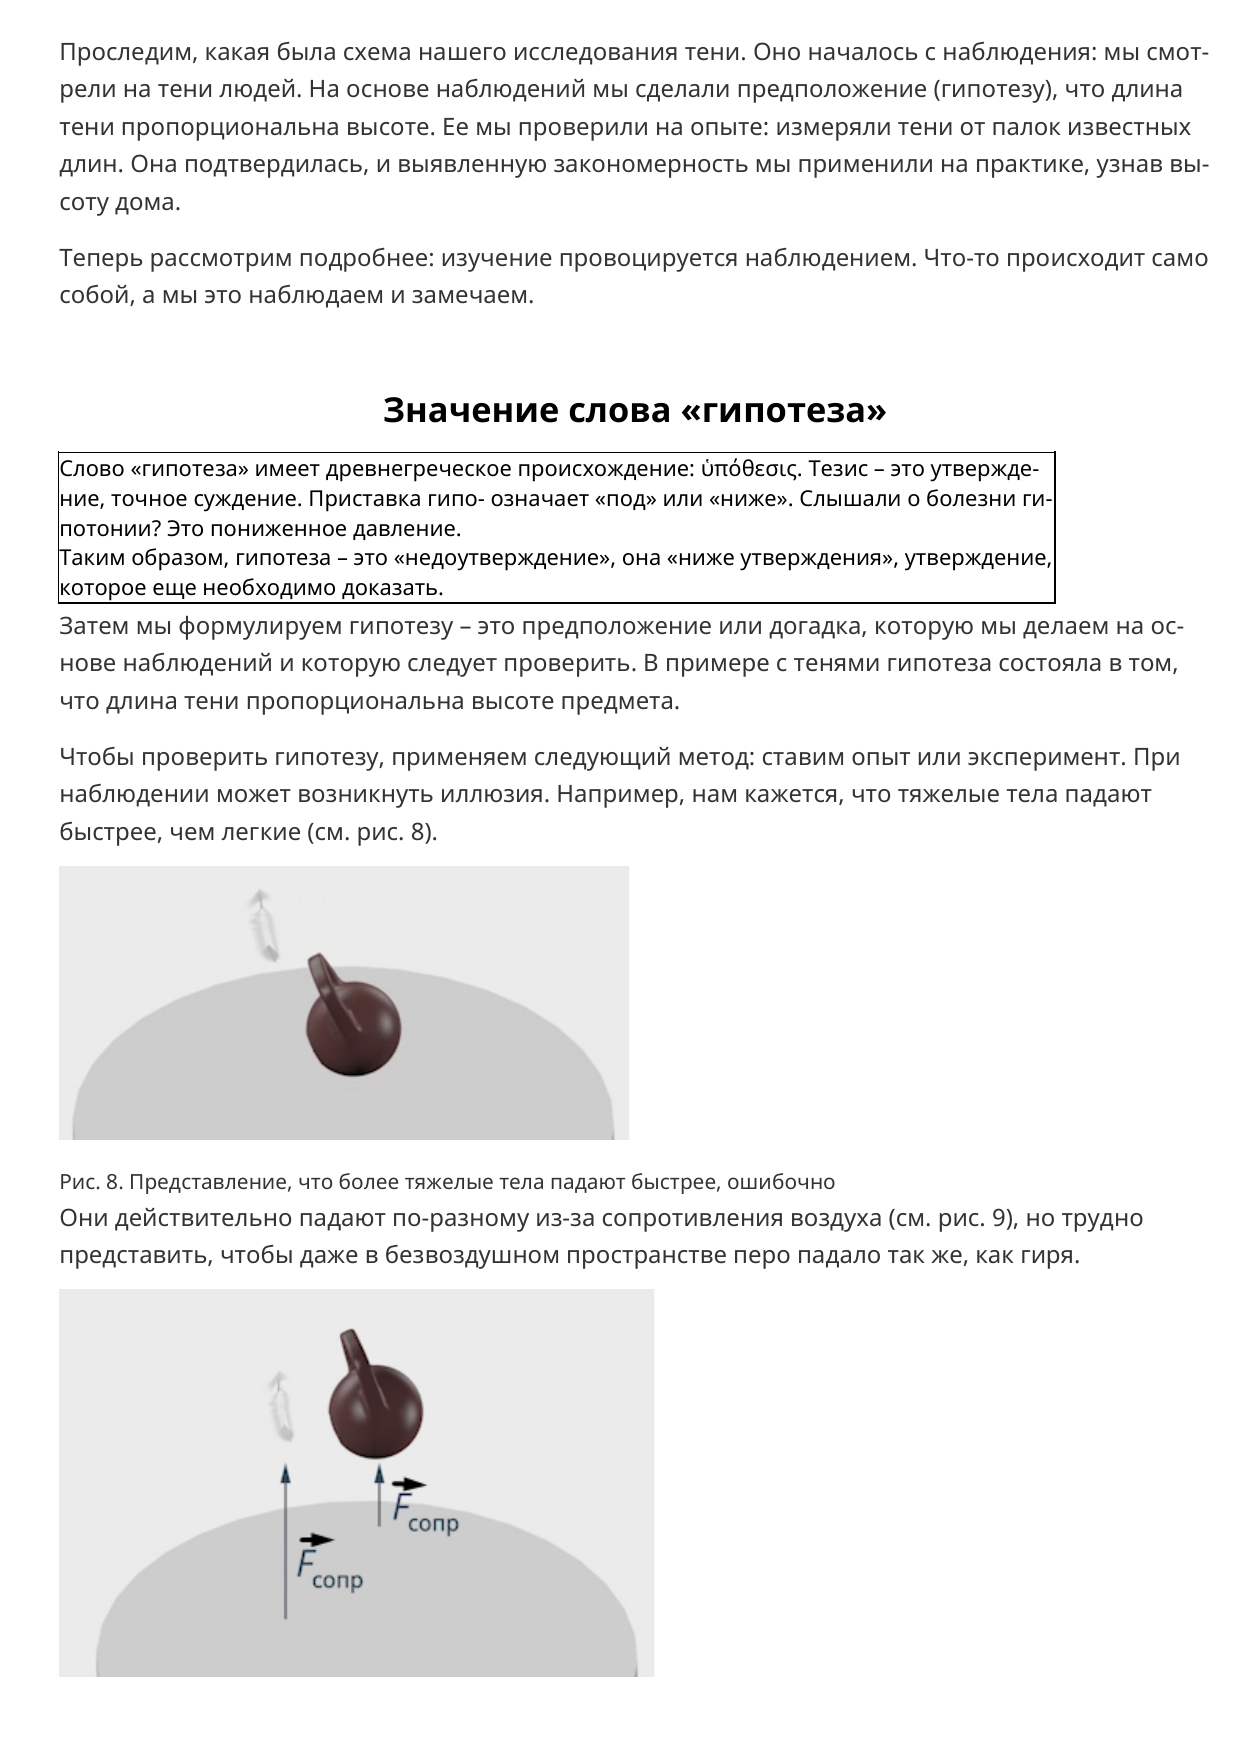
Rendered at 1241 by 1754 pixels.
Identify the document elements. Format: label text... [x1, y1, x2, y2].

text Чтобы проверить гипотезу, применяем следующий метод: ставим опыт или эксперимент. При наблюдении может возникнуть иллюзия. Например, нам кажется, что тяжелые тела падают быстрее, чем легкие (см. рис. 8). [59, 735, 1211, 847]
text Рис. 8. Представление, что более тяжелые тела падают быстрее, ошибочно [59, 1158, 1211, 1196]
text Теперь рассмотрим подробнее: изучение провоцируется наблюдением. Что-то происходит само собой, а мы это наблюдаем и замечаем. [59, 236, 1211, 311]
text Они действительно падают по-разному из-за сопротивления воздуха (см. рис. 9), но трудно представить, чтобы даже в безвоздушном пространстве перо падало так же, как гиря. [59, 1196, 1211, 1271]
text Проследим, какая была схема нашего исследования тени. Оно началось с наблюдения: мы смотрели на тени людей. На основе наблюдений мы сделали предположение (гипотезу), что длина тени пропорциональна высоте. Ее мы проверили на опыте: измеряли тени от палок известных длин. Она подтвердилась, и выявленную закономерность мы применили на практике, узнав высоту дома. [59, 29, 1211, 217]
text Затем мы формулируем гипотезу – это предположение или догадка, которую мы делаем на основе наблюдений и которую следует проверить. В примере с тенями гипотеза состояла в том, что длина тени пропорциональна высоте предмета. [59, 603, 1211, 716]
picture [59, 1289, 655, 1677]
table_header Слово «гипотеза» имеет древнегреческое происхождение: ὑπόθεσις. Тезис – это утверждение, точное суждение. Приставка гипо- означает «под» или «ниже». Слышали о болезни гипотонии? Это пониженное давление. Таким образом, гипотеза – это «недоутверждение», она «ниже утверждения», утверждение, которое еще необходимо доказать. [59, 453, 1054, 602]
picture [59, 866, 630, 1140]
subtitle Значение слова «гипотеза» [59, 386, 1211, 433]
